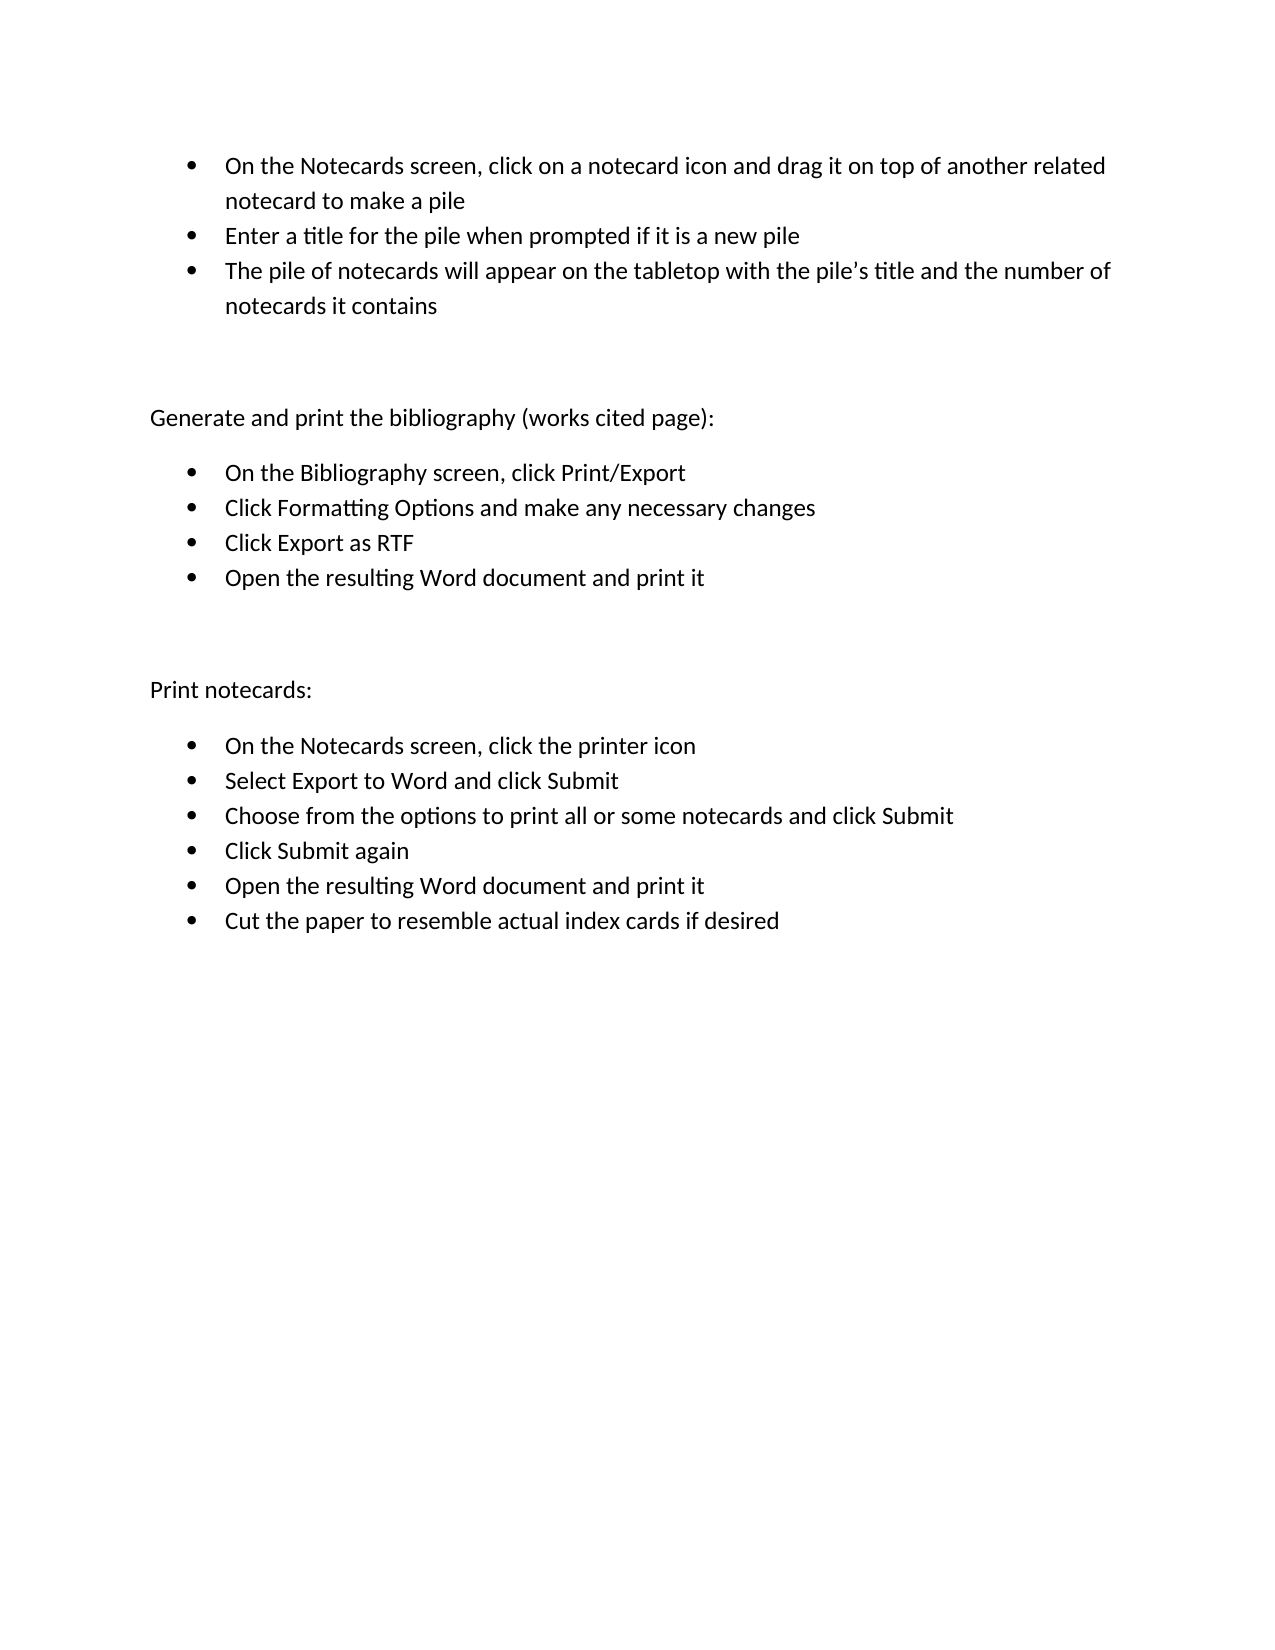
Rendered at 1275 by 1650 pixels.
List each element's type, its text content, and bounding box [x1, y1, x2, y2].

list Open the resulting Word document and print it [187, 870, 1125, 901]
list The pile of notecards will appear on the tabletop with the pile’s title and the number of notecards it contains [187, 255, 1125, 321]
list Choose from the options to print all or some notecards and click Submit [187, 800, 1125, 831]
list Enter a title for the pile when prompted if it is a new pile [187, 220, 1125, 251]
list Cut the paper to resemble actual index cards if desired [187, 905, 1125, 936]
text Generate and print the bibliography (works cited page): [150, 402, 1125, 432]
list On the Notecards screen, click the printer icon [187, 730, 1125, 761]
list Click Export as RTF [187, 527, 1125, 558]
list Click Submit again [187, 835, 1125, 866]
text Print notecards: [150, 674, 1125, 705]
list Open the resulting Word document and print it [187, 562, 1125, 593]
list On the Bibliography screen, click Print/Export [187, 457, 1125, 488]
list Click Formatting Options and make any necessary changes [187, 492, 1125, 523]
list On the Notecards screen, click on a notecard icon and drag it on top of another related notecard to make a pile [187, 150, 1125, 216]
list Select Export to Word and click Submit [187, 765, 1125, 796]
